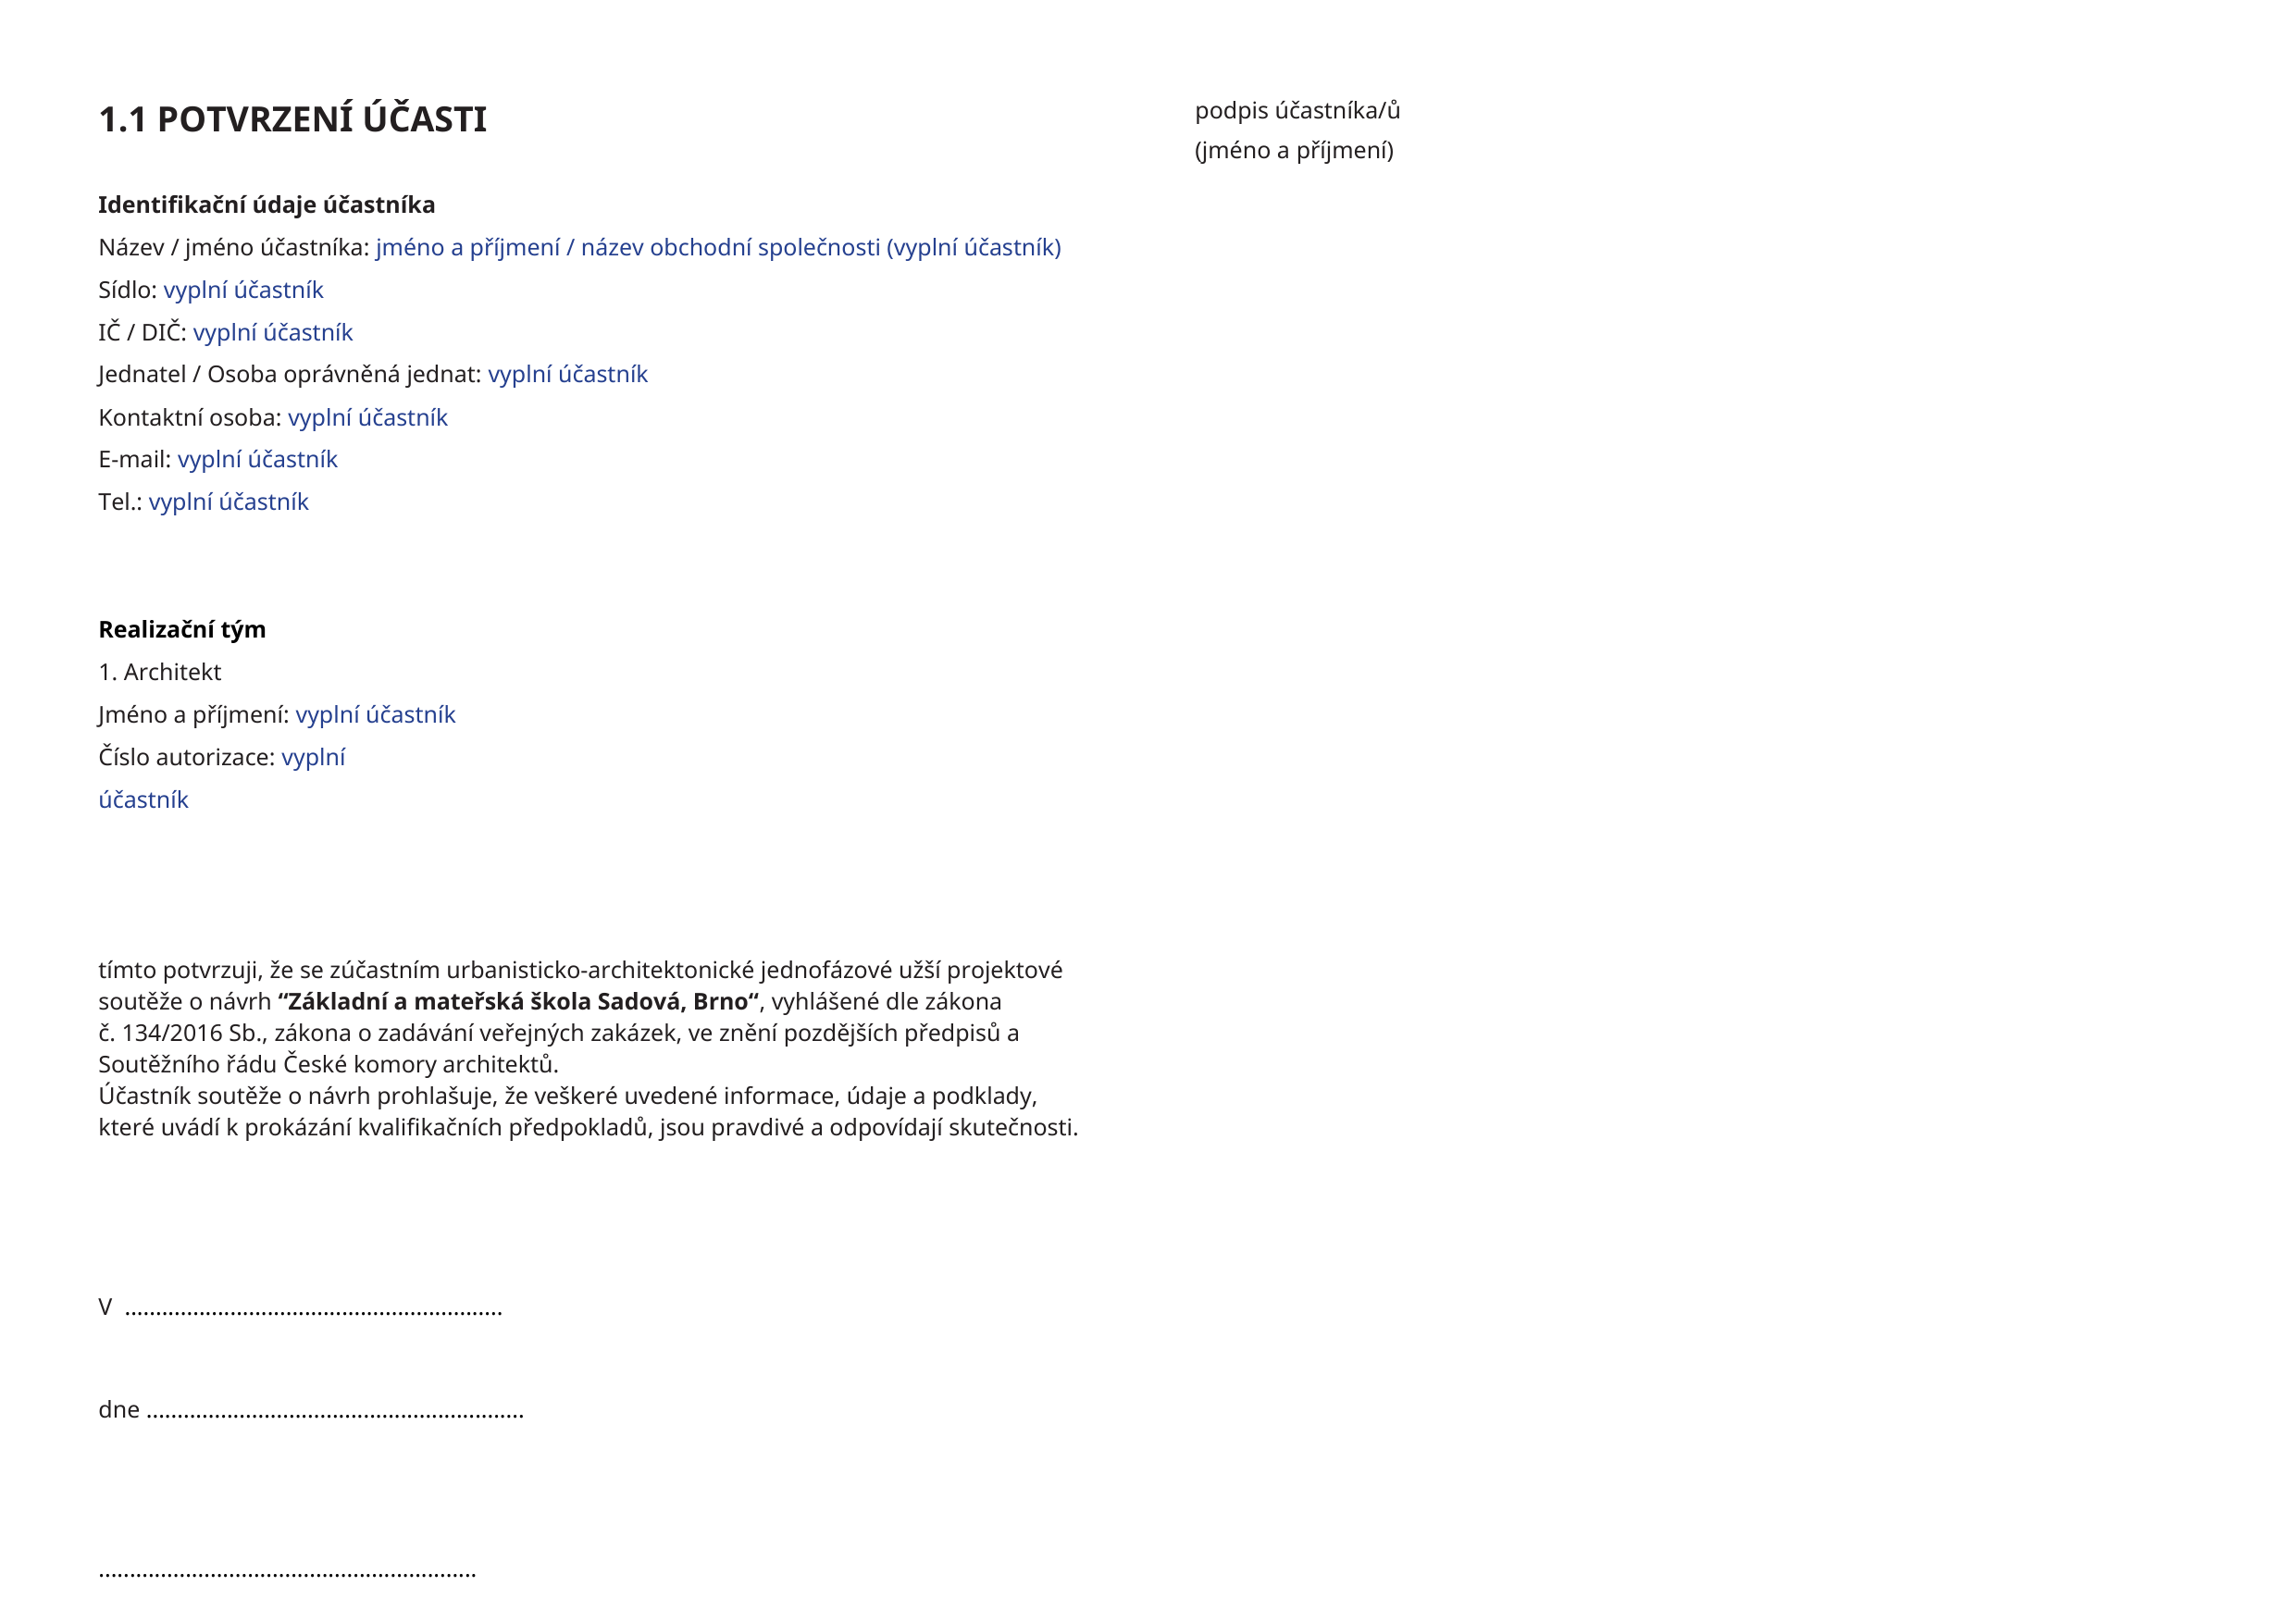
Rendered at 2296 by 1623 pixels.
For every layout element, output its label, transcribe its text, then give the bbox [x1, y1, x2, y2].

text podpis účastníka/ů [1195, 94, 2185, 126]
text Účastník soutěže o návrh prohlašuje, že veškeré uvedené informace, údaje a podklady, které uvádí k prokázání kvalifikačních předpokladů, jsou pravdivé a odpovídají skutečnosti. [98, 1080, 1085, 1143]
text 1. Architekt [98, 656, 1085, 688]
text Kontaktní osoba: vyplní účastník [98, 401, 1086, 432]
text Identifikační údaje účastníka [98, 188, 795, 219]
subtitle 1.1 POTVRZENÍ ÚČASTI [98, 94, 1085, 142]
text (jméno a příjmení) [1195, 134, 2185, 166]
text ............................................................. [98, 1553, 1075, 1584]
text Jednatel / Osoba oprávněná jednat: vyplní účastník [98, 358, 1085, 390]
text Číslo autorizace: vyplní účastník [98, 741, 426, 815]
text dne ............................................................. [98, 1394, 1085, 1425]
text IČ / DIČ: vyplní účastník [98, 316, 1081, 347]
text V ............................................................. [98, 1290, 1085, 1321]
text tímto potvrzuji, že se zúčastním urbanisticko-architektonické jednofázové užší projektové soutěže o návrh “Základní a mateřská škola Sadová, Brno“, vyhlášené dle zákona č. 134/2016 Sb., zákona o zadávání veřejných zakázek, ve znění pozdějších předpisů a Soutěžního řádu České komory architektů. [98, 954, 1085, 1080]
text Název / jméno účastníka: jméno a příjmení / název obchodní společnosti (vyplní účastník) [98, 230, 1081, 262]
text Tel.: vyplní účastník [98, 486, 1086, 517]
text Realizační tým [98, 613, 270, 645]
text E-mail: vyplní účastník [98, 443, 372, 475]
text Jméno a příjmení: vyplní účastník [98, 699, 1085, 730]
text Sídlo: vyplní účastník [98, 273, 1095, 304]
